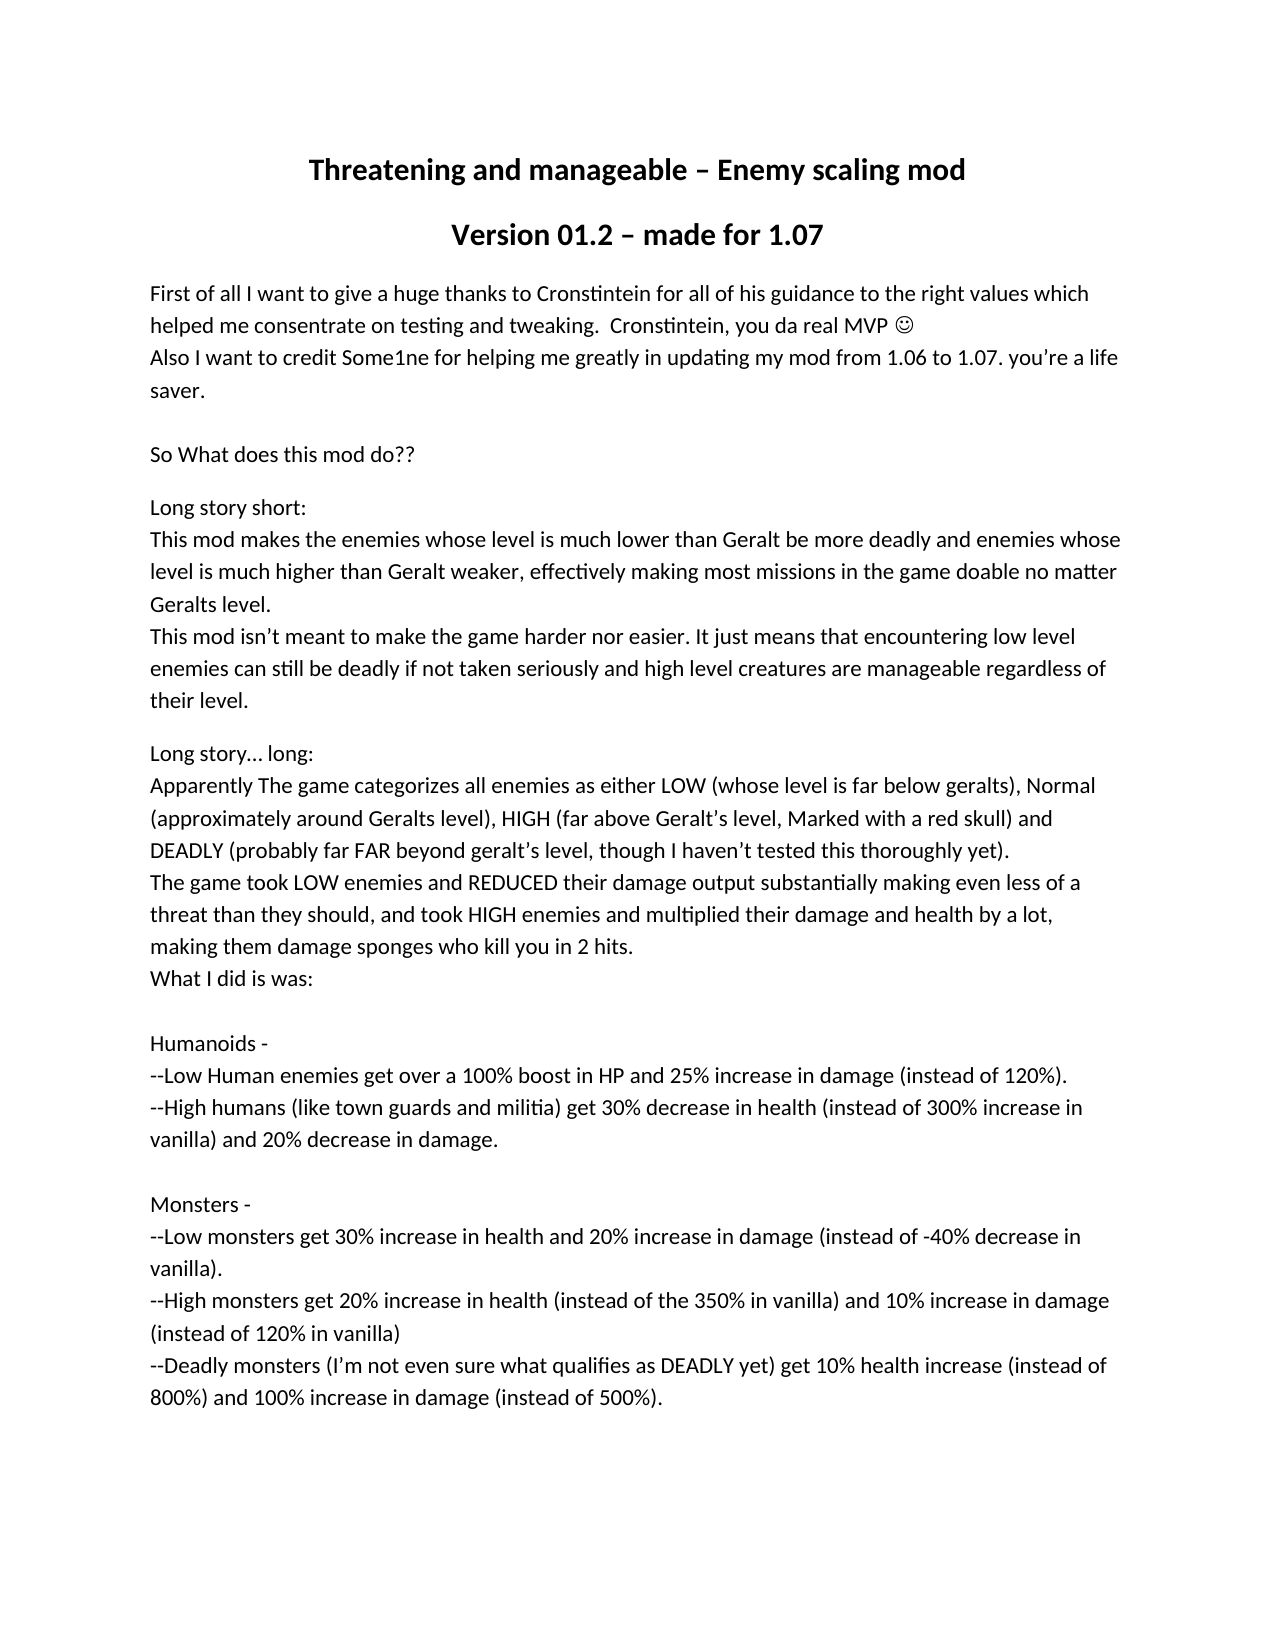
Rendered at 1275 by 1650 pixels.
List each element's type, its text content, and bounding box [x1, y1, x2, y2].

text Threatening and manageable – Enemy scaling mod [150, 150, 1125, 188]
text Version 01.2 – made for 1.07 [150, 214, 1125, 253]
text First of all I want to give a huge thanks to Cronstintein for all of his guidance to the right values which helped me consentrate on testing and tweaking. Cronstintein, you da real MVP Also I want to credit Some1ne for helping me greatly in updating my mod from 1.06 to 1.07. you’re a life saver. So What does this mod do?? [150, 279, 1125, 468]
text Long story… long: Apparently The game categorizes all enemies as either LOW (whose level is far below geralts), Normal (approximately around Geralts level), HIGH (far above Geralt’s level, Marked with a red skull) and DEADLY (probably far FAR beyond geralt’s level, though I haven’t tested this thoroughly yet). The game took LOW enemies and REDUCED their damage output substantially making even less of a threat than they should, and took HIGH enemies and multiplied their damage and health by a lot, making them damage sponges who kill you in 2 hits. What I did is was: Humanoids - --Low Human enemies get over a 100% boost in HP and 25% increase in damage (instead of 120%). --High humans (like town guards and militia) get 30% decrease in health (instead of 300% increase in vanilla) and 20% decrease in damage. Monsters - --Low monsters get 30% increase in health and 20% increase in damage (instead of -40% decrease in vanilla). --High monsters get 20% increase in health (instead of the 350% in vanilla) and 10% increase in damage (instead of 120% in vanilla) --Deadly monsters (I’m not even sure what qualifies as DEADLY yet) get 10% health increase (instead of 800%) and 100% increase in damage (instead of 500%). [150, 739, 1125, 1443]
text Long story short: This mod makes the enemies whose level is much lower than Geralt be more deadly and enemies whose level is much higher than Geralt weaker, effectively making most missions in the game doable no matter Geralts level. This mod isn’t meant to make the game harder nor easier. It just means that encountering low level enemies can still be deadly if not taken seriously and high level creatures are manageable regardless of their level. [150, 493, 1125, 714]
